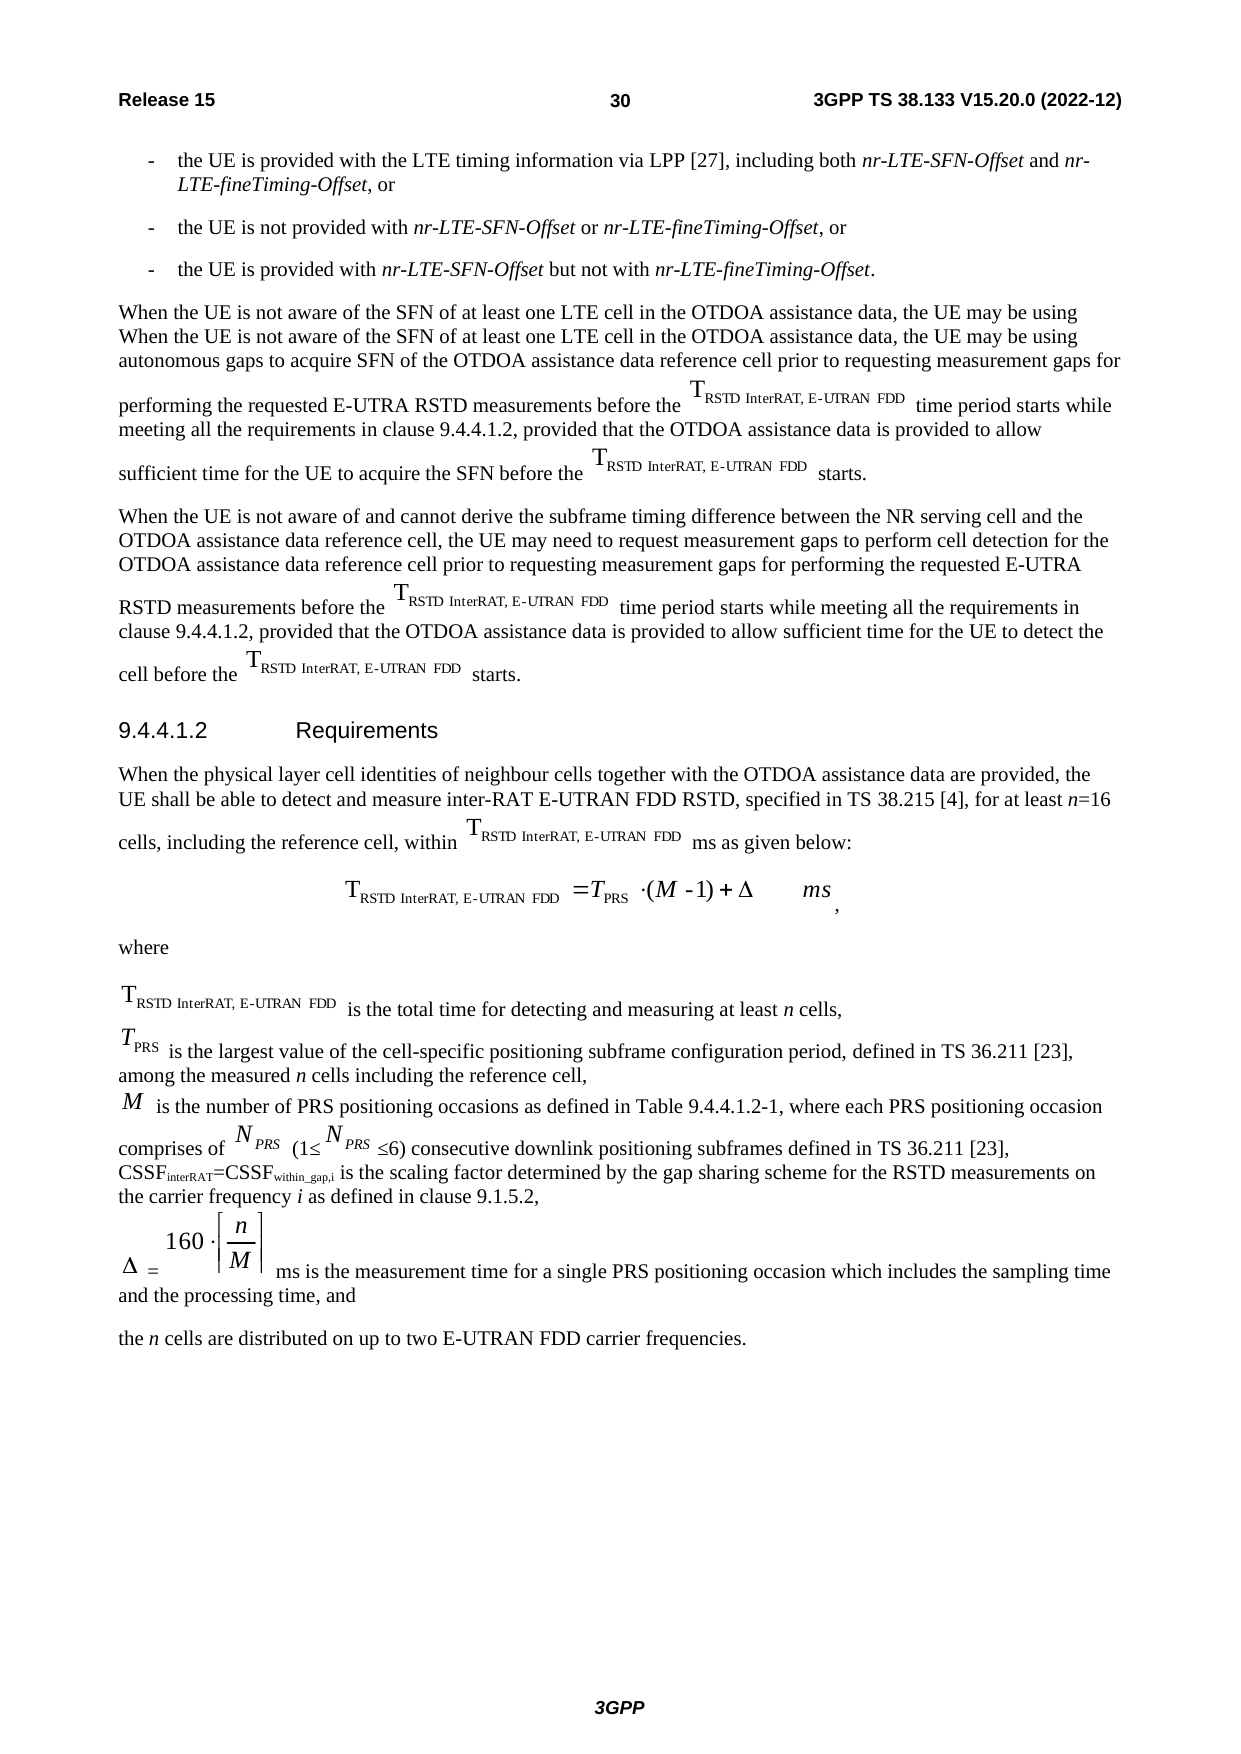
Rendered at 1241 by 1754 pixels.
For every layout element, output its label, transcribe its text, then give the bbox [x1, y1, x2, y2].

text - the UE is provided with the LTE timing information via LPP [27], including both nr-LTE-SFN-Offset and nr-LTE-fineTiming-Offset, or [148, 148, 1122, 196]
text the n cells are distributed on up to two E-UTRAN FDD carrier frequencies. [118, 1325, 1122, 1349]
text is the total time for detecting and measuring at least n cells, [118, 977, 1122, 1021]
subtitle 9.4.4.1.2 Requirements [118, 717, 1122, 744]
text - the UE is not provided with nr-LTE-SFN-Offset or nr-LTE-fineTiming-Offset, or [148, 214, 1122, 239]
text - the UE is provided with nr-LTE-SFN-Offset but not with nr-LTE-fineTiming-Offset. [148, 257, 1122, 281]
text where [118, 935, 1122, 959]
text is the largest value of the cell-specific positioning subframe configuration period, defined in TS 36.211 [23], among the measured n cells including the reference cell, [118, 1021, 1122, 1087]
text = ms is the measurement time for a single PRS positioning occasion which includes the sampling time and the processing time, and [118, 1208, 1122, 1307]
text When the UE is not aware of and cannot derive the subframe timing difference between the NR serving cell and the OTDOA assistance data reference cell, the UE may need to request measurement gaps to perform cell detection for the OTDOA assistance data reference cell prior to requesting measurement gaps for performing the requested E-UTRA RSTD measurements before the time period starts while meeting all the requirements in clause 9.4.4.1.2, provided that the OTDOA assistance data is provided to allow sufficient time for the UE to detect the cell before the starts. [118, 503, 1122, 686]
text , [118, 873, 1122, 916]
text is the number of PRS positioning occasions as defined in Table 9.4.4.1.2-1, where each PRS positioning occasion comprises of (1≤≤6) consecutive downlink positioning subframes defined in TS 36.211 [23], [118, 1087, 1122, 1160]
text CSSFinterRAT=CSSFwithin_gap,i is the scaling factor determined by the gap sharing scheme for the RSTD measurements on the carrier frequency i as defined in clause 9.1.5.2, [118, 1160, 1122, 1208]
text When the UE is not aware of the SFN of at least one LTE cell in the OTDOA assistance data, the UE may be using When the UE is not aware of the SFN of at least one LTE cell in the OTDOA assistance data, the UE may be using autonomous gaps to acquire SFN of the OTDOA assistance data reference cell prior to requesting measurement gaps for performing the requested E-UTRA RSTD measurements before the time period starts while meeting all the requirements in clause 9.4.4.1.2, provided that the OTDOA assistance data is provided to allow sufficient time for the UE to acquire the SFN before the starts. [118, 300, 1122, 485]
text When the physical layer cell identities of neighbour cells together with the OTDOA assistance data are provided, the UE shall be able to detect and measure inter-RAT E-UTRAN FDD RSTD, specified in TS 38.215 [4], for at least n=16 cells, including the reference cell, within ms as given below: [118, 762, 1122, 854]
